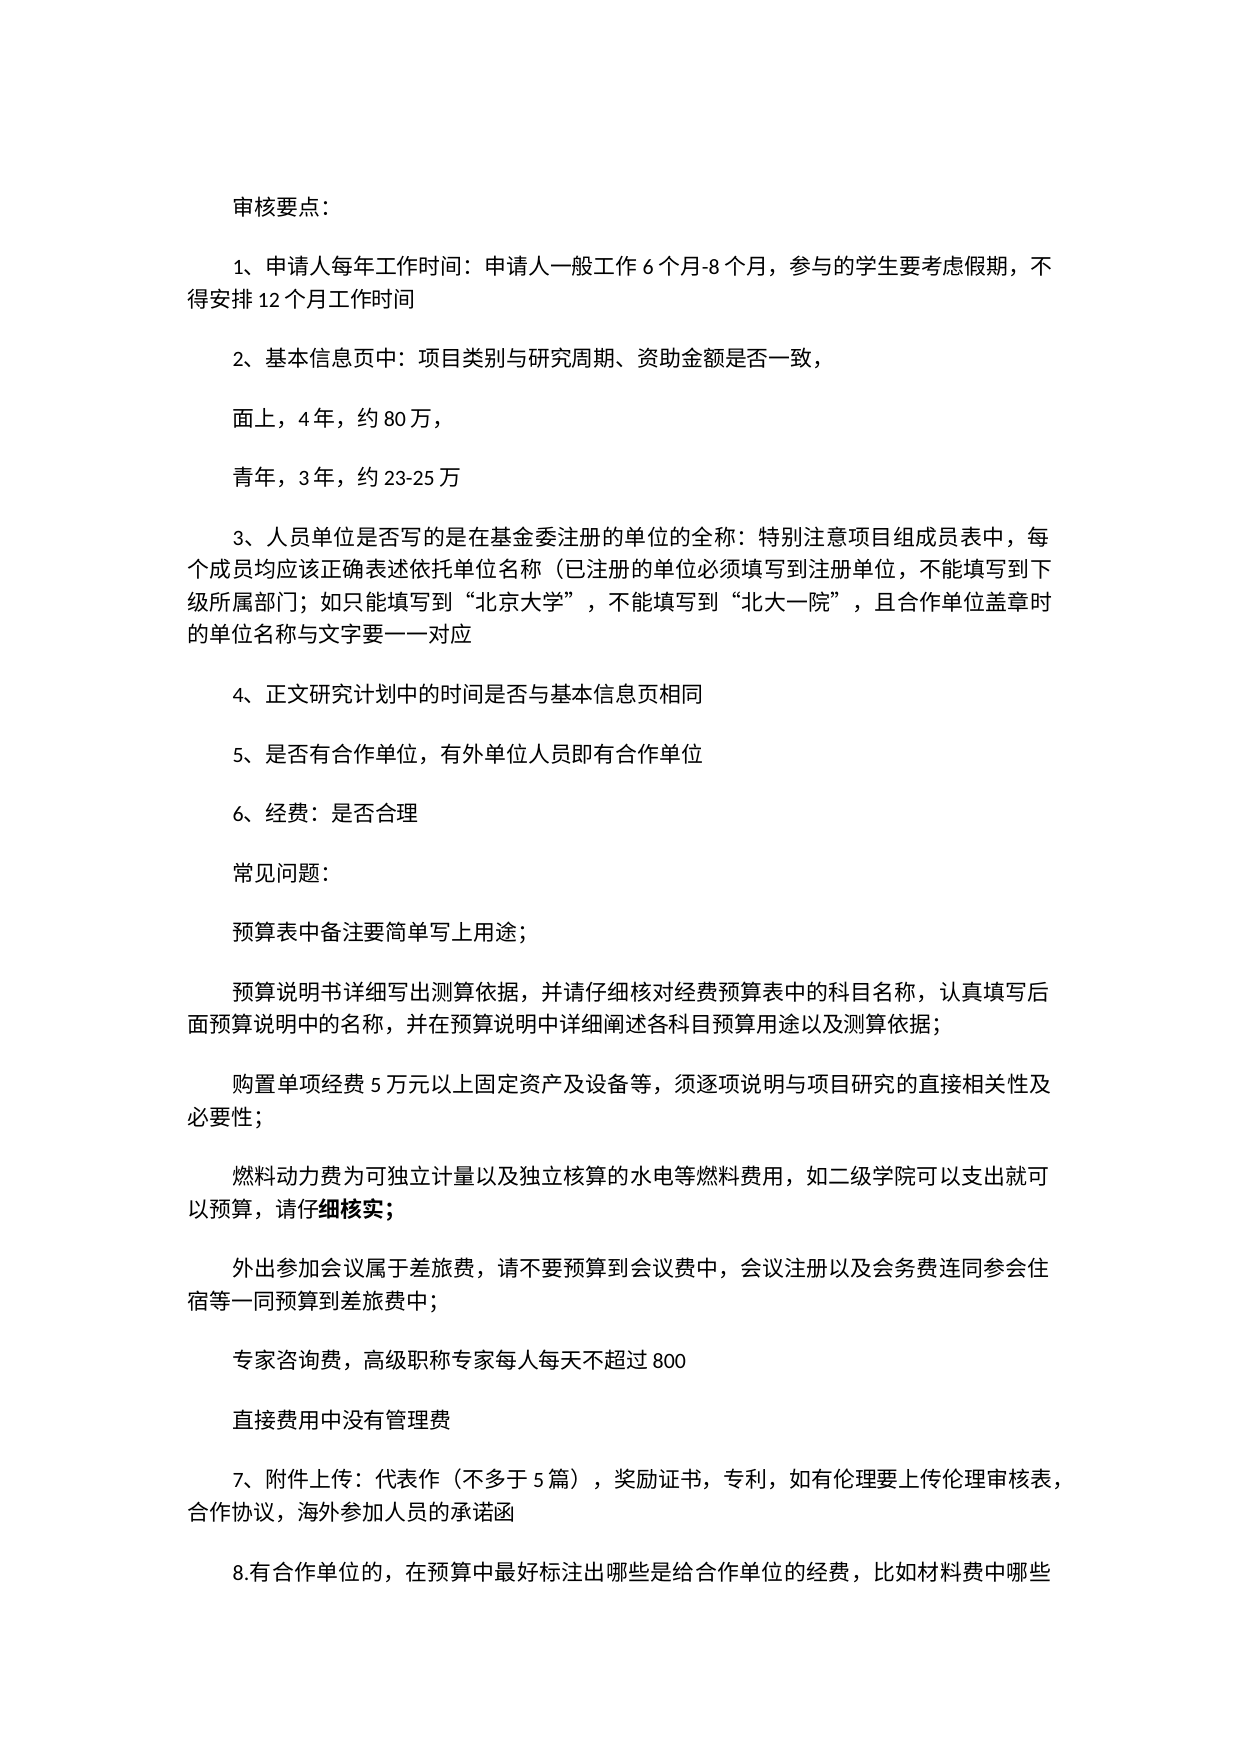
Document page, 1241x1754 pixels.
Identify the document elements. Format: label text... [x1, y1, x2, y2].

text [187, 1554, 1053, 1587]
text 常见问题： [187, 855, 1053, 888]
text 2、基本信息页中：项目类别与研究周期、资助金额是否一致， [187, 341, 1053, 373]
text 7、附件上传：代表作（不多于5篇），奖励证书，专利，如有伦理要上传伦理审核表，合作协议，海外参加人员的承诺函 [187, 1462, 1053, 1527]
text 外出参加会议属于差旅费，请不要预算到会议费中，会议注册以及会务费连同参会住宿等一同预算到差旅费中； [187, 1251, 1053, 1316]
text 4、正文研究计划中的时间是否与基本信息页相同 [187, 677, 1053, 709]
text 6、经费：是否合理 [187, 796, 1053, 828]
text 5、是否有合作单位，有外单位人员即有合作单位 [187, 736, 1053, 769]
text 3、人员单位是否写的是在基金委注册的单位的全称：特别注意项目组成员表中，每个成员均应该正确表述依托单位名称（已注册的单位必须填写到注册单位，不能填写到下级所属部门；如只能填写到“北京大学”，不能填写到“北大一院”，且合作单位盖章时的单位名称与文字要一一对应 [187, 519, 1053, 649]
text 直接费用中没有管理费 [187, 1402, 1053, 1435]
text 审核要点： [187, 189, 1053, 222]
text 青年，3年，约23-25万 [187, 460, 1053, 492]
text 燃料动力费为可独立计量以及独立核算的水电等燃料费用，如二级学院可以支出就可以预算，请仔细核实； [187, 1159, 1053, 1224]
text 专家咨询费，高级职称专家每人每天不超过800 [187, 1343, 1053, 1375]
text 购置单项经费5万元以上固定资产及设备等，须逐项说明与项目研究的直接相关性及必要性； [187, 1067, 1053, 1132]
text 面上，4年，约80万， [187, 400, 1053, 433]
text 预算说明书详细写出测算依据，并请仔细核对经费预算表中的科目名称，认真填写后面预算说明中的名称，并在预算说明中详细阐述各科目预算用途以及测算依据； [187, 974, 1053, 1039]
text 预算表中备注要简单写上用途； [187, 915, 1053, 947]
text 1、申请人每年工作时间：申请人一般工作6个月-8个月，参与的学生要考虑假期，不得安排12个月工作时间 [187, 249, 1053, 314]
